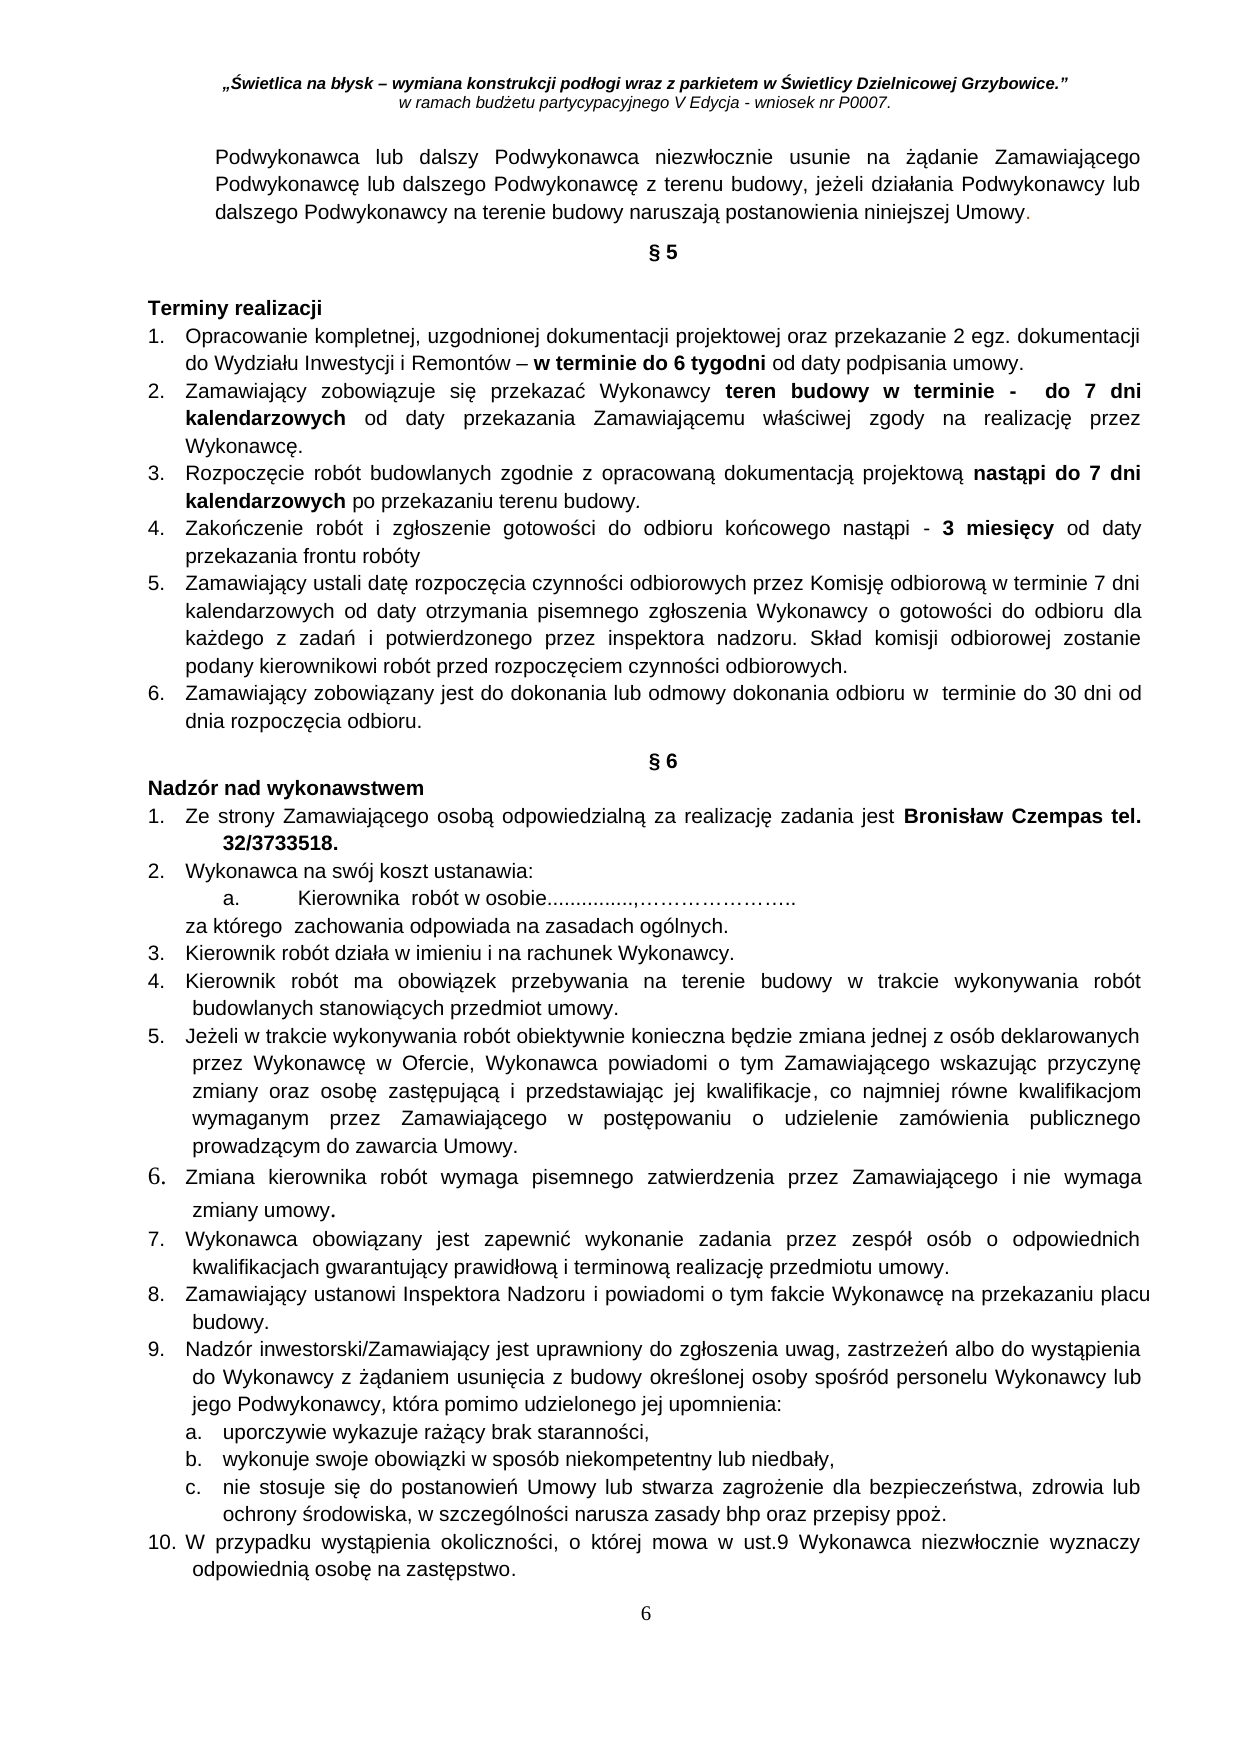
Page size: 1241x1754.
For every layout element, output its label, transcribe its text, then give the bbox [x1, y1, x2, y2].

list uporczywie wykazuje rażący brak staranności, [185, 1420, 1142, 1444]
text Terminy realizacji [148, 296, 1142, 320]
list W przypadku wystąpienia okoliczności, o której mowa w ust.9 Wykonawca niezwłocznie wyznaczy odpowiednią osobę na zastępstwo. [148, 1530, 1142, 1581]
list Kierownik robót działa w imieniu i na rachunek Wykonawcy. [148, 941, 1142, 965]
list Kierownika robót w osobie...............,………………….. [223, 886, 1142, 910]
list Zamawiający zobowiązuje się przekazać Wykonawcy teren budowy w terminie - do 7 dni kalendarzowych od daty przekazania Zamawiającemu właściwej zgody na realizację przez Wykonawcę. [148, 379, 1142, 458]
list Zamawiający ustali datę rozpoczęcia czynności odbiorowych przez Komisję odbiorową w terminie 7 dni kalendarzowych od daty otrzymania pisemnego zgłoszenia Wykonawcy o gotowości do odbioru dla każdego z zadań i potwierdzonego przez inspektora nadzoru. Skład komisji odbiorowej zostanie podany kierownikowi robót przed rozpoczęciem czynności odbiorowych. [148, 571, 1142, 678]
list Opracowanie kompletnej, uzgodnionej dokumentacji projektowej oraz przekazanie 2 egz. dokumentacji do Wydziału Inwestycji i Remontów – w terminie do 6 tygodni od daty podpisania umowy. [148, 324, 1142, 375]
list Jeżeli w trakcie wykonywania robót obiektywnie konieczna będzie zmiana jednej z osób deklarowanych przez Wykonawcę w Ofercie, Wykonawca powiadomi o tym Zamawiającego wskazując przyczynę zmiany oraz osobę zastępującą i przedstawiając jej kwalifikacje, co najmniej równe kwalifikacjom wymaganym przez Zamawiającego w postępowaniu o udzielenie zamówienia publicznego prowadzącym do zawarcia Umowy. [148, 1024, 1142, 1158]
list Wykonawca na swój koszt ustanawia: [148, 859, 1142, 883]
list wykonuje swoje obowiązki w sposób niekompetentny lub niedbały, [185, 1447, 1142, 1471]
list Nadzór inwestorski/Zamawiający jest uprawniony do zgłoszenia uwag, zastrzeżeń albo do wystąpienia do Wykonawcy z żądaniem usunięcia z budowy określonej osoby spośród personelu Wykonawcy lub jego Podwykonawcy, która pomimo udzielonego jej upomnienia: [148, 1337, 1142, 1416]
list Zmiana kierownika robót wymaga pisemnego zatwierdzenia przez Zamawiającego i nie wymaga zmiany umowy. [148, 1161, 1142, 1223]
list Zamawiający zobowiązany jest do dokonania lub odmowy dokonania odbioru w terminie do 30 dni od dnia rozpoczęcia odbioru. [148, 681, 1142, 733]
list Rozpoczęcie robót budowlanych zgodnie z opracowaną dokumentacją projektową nastąpi do 7 dni kalendarzowych po przekazaniu terenu budowy. [148, 461, 1142, 513]
list Zakończenie robót i zgłoszenie gotowości do odbioru końcowego nastąpi - 3 miesięcy od daty przekazania frontu robóty [148, 516, 1142, 568]
text § 5 [148, 239, 1142, 263]
list Zamawiający ustanowi Inspektora Nadzoru i powiadomi o tym fakcie Wykonawcę na przekazaniu placu budowy. [148, 1282, 1152, 1334]
list Wykonawca obowiązany jest zapewnić wykonanie zadania przez zespół osób o odpowiednich kwalifikacjach gwarantujący prawidłową i terminową realizację przedmiotu umowy. [148, 1227, 1142, 1279]
list Ze strony Zamawiającego osobą odpowiedzialną za realizację zadania jest Bronisław Czempas tel. 32/3733518. [148, 804, 1142, 855]
text § 6 [185, 749, 1142, 773]
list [177, 144, 1142, 223]
text Nadzór nad wykonawstwem [148, 776, 1142, 800]
list nie stosuje się do postanowień Umowy lub stwarza zagrożenie dla bezpieczeństwa, zdrowia lub ochrony środowiska, w szczególności narusza zasady bhp oraz przepisy ppoż. [185, 1475, 1142, 1526]
list Kierownik robót ma obowiązek przebywania na terenie budowy w trakcie wykonywania robót budowlanych stanowiących przedmiot umowy. [148, 969, 1142, 1020]
text za którego zachowania odpowiada na zasadach ogólnych. [185, 914, 1142, 938]
